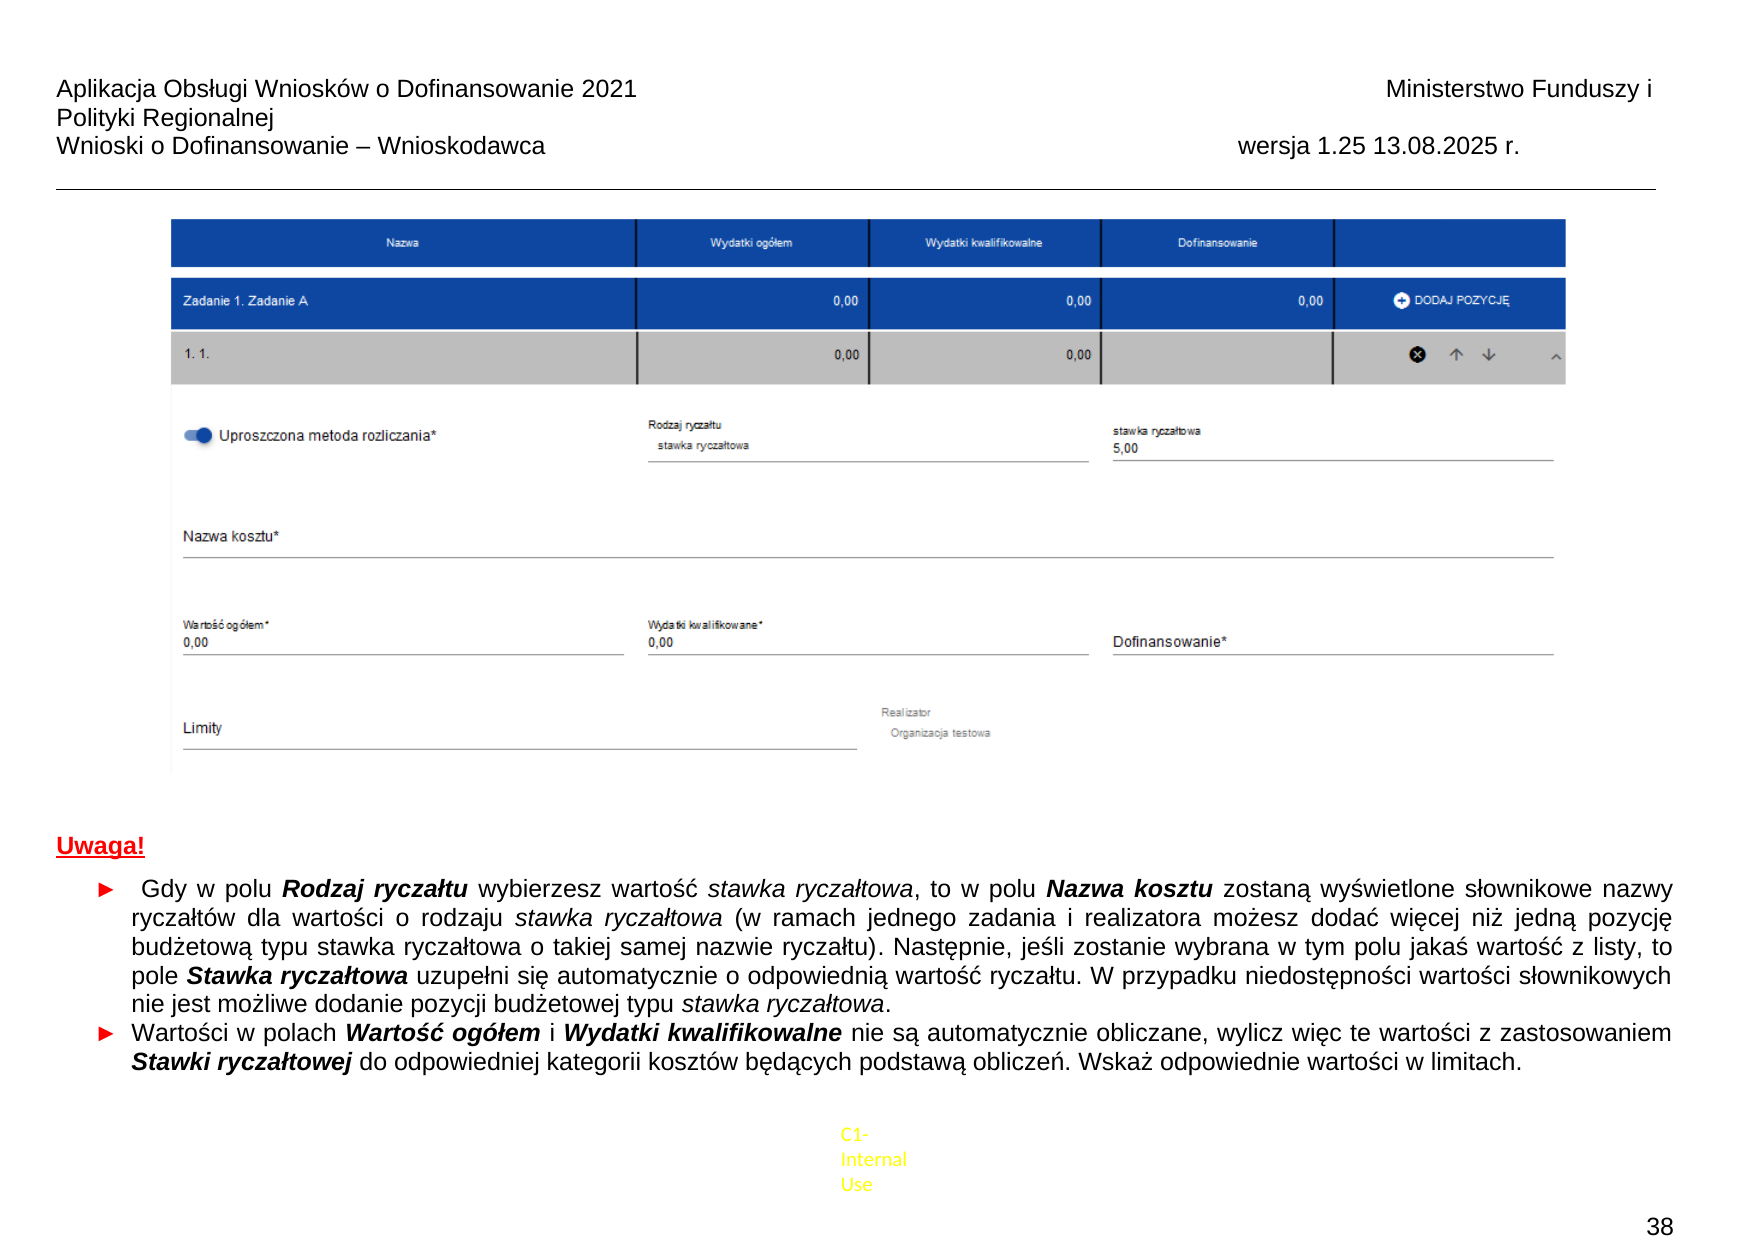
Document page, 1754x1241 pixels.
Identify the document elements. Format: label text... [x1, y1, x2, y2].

picture [170, 218, 1566, 774]
list Gdy w polu Rodzaj ryczałtu wybierzesz wartość stawka ryczałtowa, to w polu Nazwa kosztu zostaną wyświetlone słownikowe nazwy ryczałtów dla wartości o rodzaju stawka ryczałtowa (w ramach jednego zadania i realizatora możesz dodać więcej niż jedną pozycję budżetową typu stawka ryczałtowa o takiej samej nazwie ryczałtu). Następnie, jeśli zostanie wybrana w tym polu jakaś wartość z listy, to pole Stawka ryczałtowa uzupełni się automatycznie o odpowiednią wartość ryczałtu. W przypadku niedostępności wartości słownikowych nie jest możliwe dodanie pozycji budżetowej typu stawka ryczałtowa. [94, 874, 1674, 1018]
list Wartości w polach Wartość ogółem i Wydatki kwalifikowalne nie są automatycznie obliczane, wylicz więc te wartości z zastosowaniem Stawki ryczałtowej do odpowiedniej kategorii kosztów będących podstawą obliczeń. Wskaż odpowiednie wartości w limitach. [94, 1018, 1674, 1076]
text Uwaga! [56, 831, 1674, 860]
